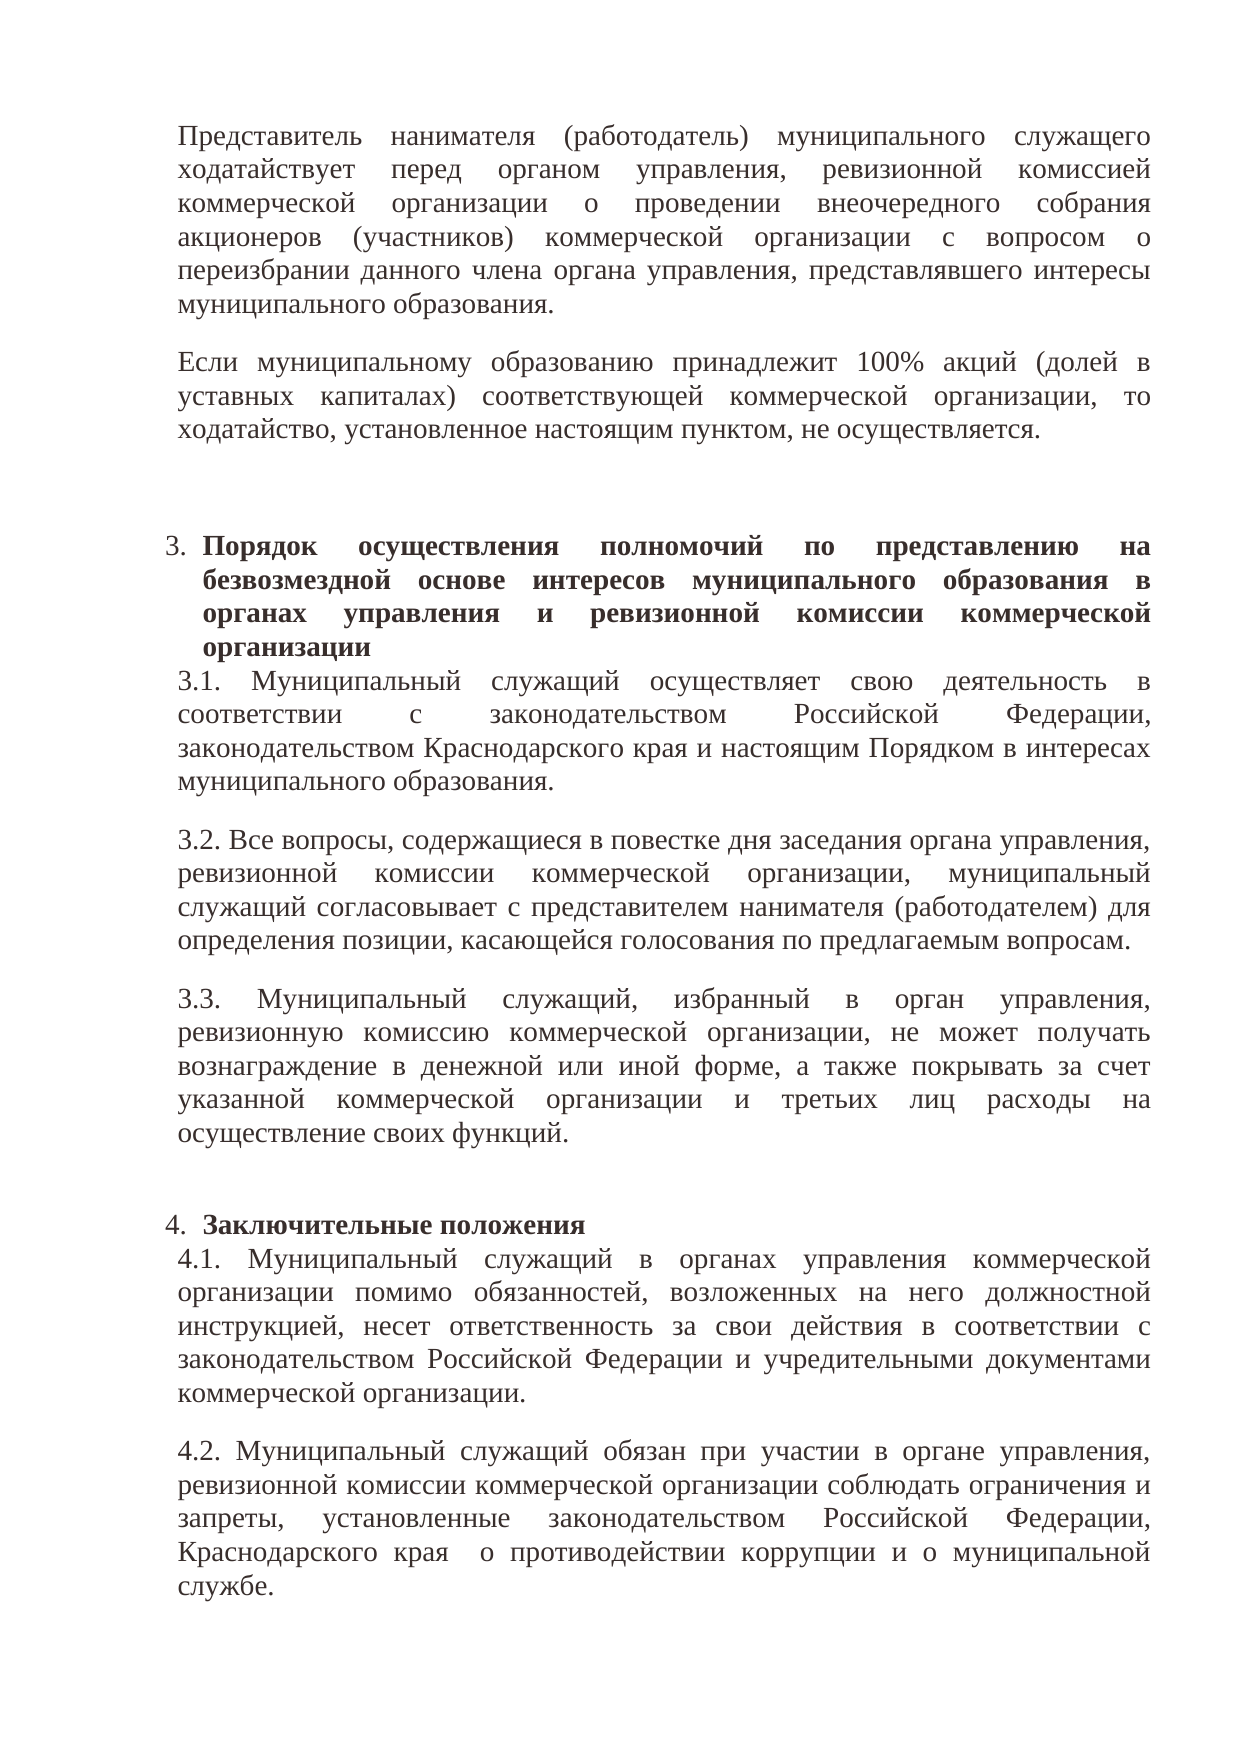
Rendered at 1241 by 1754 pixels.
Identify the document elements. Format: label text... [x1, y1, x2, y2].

text Если муниципальному образованию принадлежит 100% акций (долей в уставных капиталах) соответствующей коммерческой организации, то ходатайство, установленное настоящим пунктом, не осуществляется. [177, 344, 1152, 445]
text 4.1. Муниципальный служащий в органах управления коммерческой организации помимо обязанностей, возложенных на него должностной инструкцией, несет ответственность за свои действия в соответствии с законодательством Российской Федерации и учредительными документами коммерческой организации. [177, 1241, 1152, 1408]
text 4.2. Муниципальный служащий обязан при участии в органе управления, ревизионной комиссии коммерческой организации соблюдать ограничения и запреты, установленные законодательством Российской Федерации, Краснодарского края о противодействии коррупции и о муниципальной службе. [177, 1433, 1152, 1601]
list Заключительные положения [165, 1207, 1152, 1241]
list Порядок осуществления полномочий по представлению на безвозмездной основе интересов муниципального образования в органах управления и ревизионной комиссии коммерческой организации [165, 528, 1152, 663]
text 3.1. Муниципальный служащий осуществляет свою деятельность в соответствии с законодательством Российской Федерации, законодательством Краснодарского края и настоящим Порядком в интересах муниципального образования. [177, 663, 1152, 797]
text Представитель нанимателя (работодатель) муниципального служащего ходатайствует перед органом управления, ревизионной комиссией коммерческой организации о проведении внеочередного собрания акционеров (участников) коммерческой организации с вопросом о переизбрании данного члена органа управления, представлявшего интересы муниципального образования. [177, 118, 1152, 319]
text 3.3. Муниципальный служащий, избранный в орган управления, ревизионную комиссию коммерческой организации, не может получать вознаграждение в денежной или иной форме, а также покрывать за счет указанной коммерческой организации и третьих лиц расходы на осуществление своих функций. [177, 981, 1152, 1149]
text 3.2. Все вопросы, содержащиеся в повестке дня заседания органа управления, ревизионной комиссии коммерческой организации, муниципальный служащий согласовывает с представителем нанимателя (работодателем) для определения позиции, касающейся голосования по предлагаемым вопросам. [177, 822, 1152, 956]
